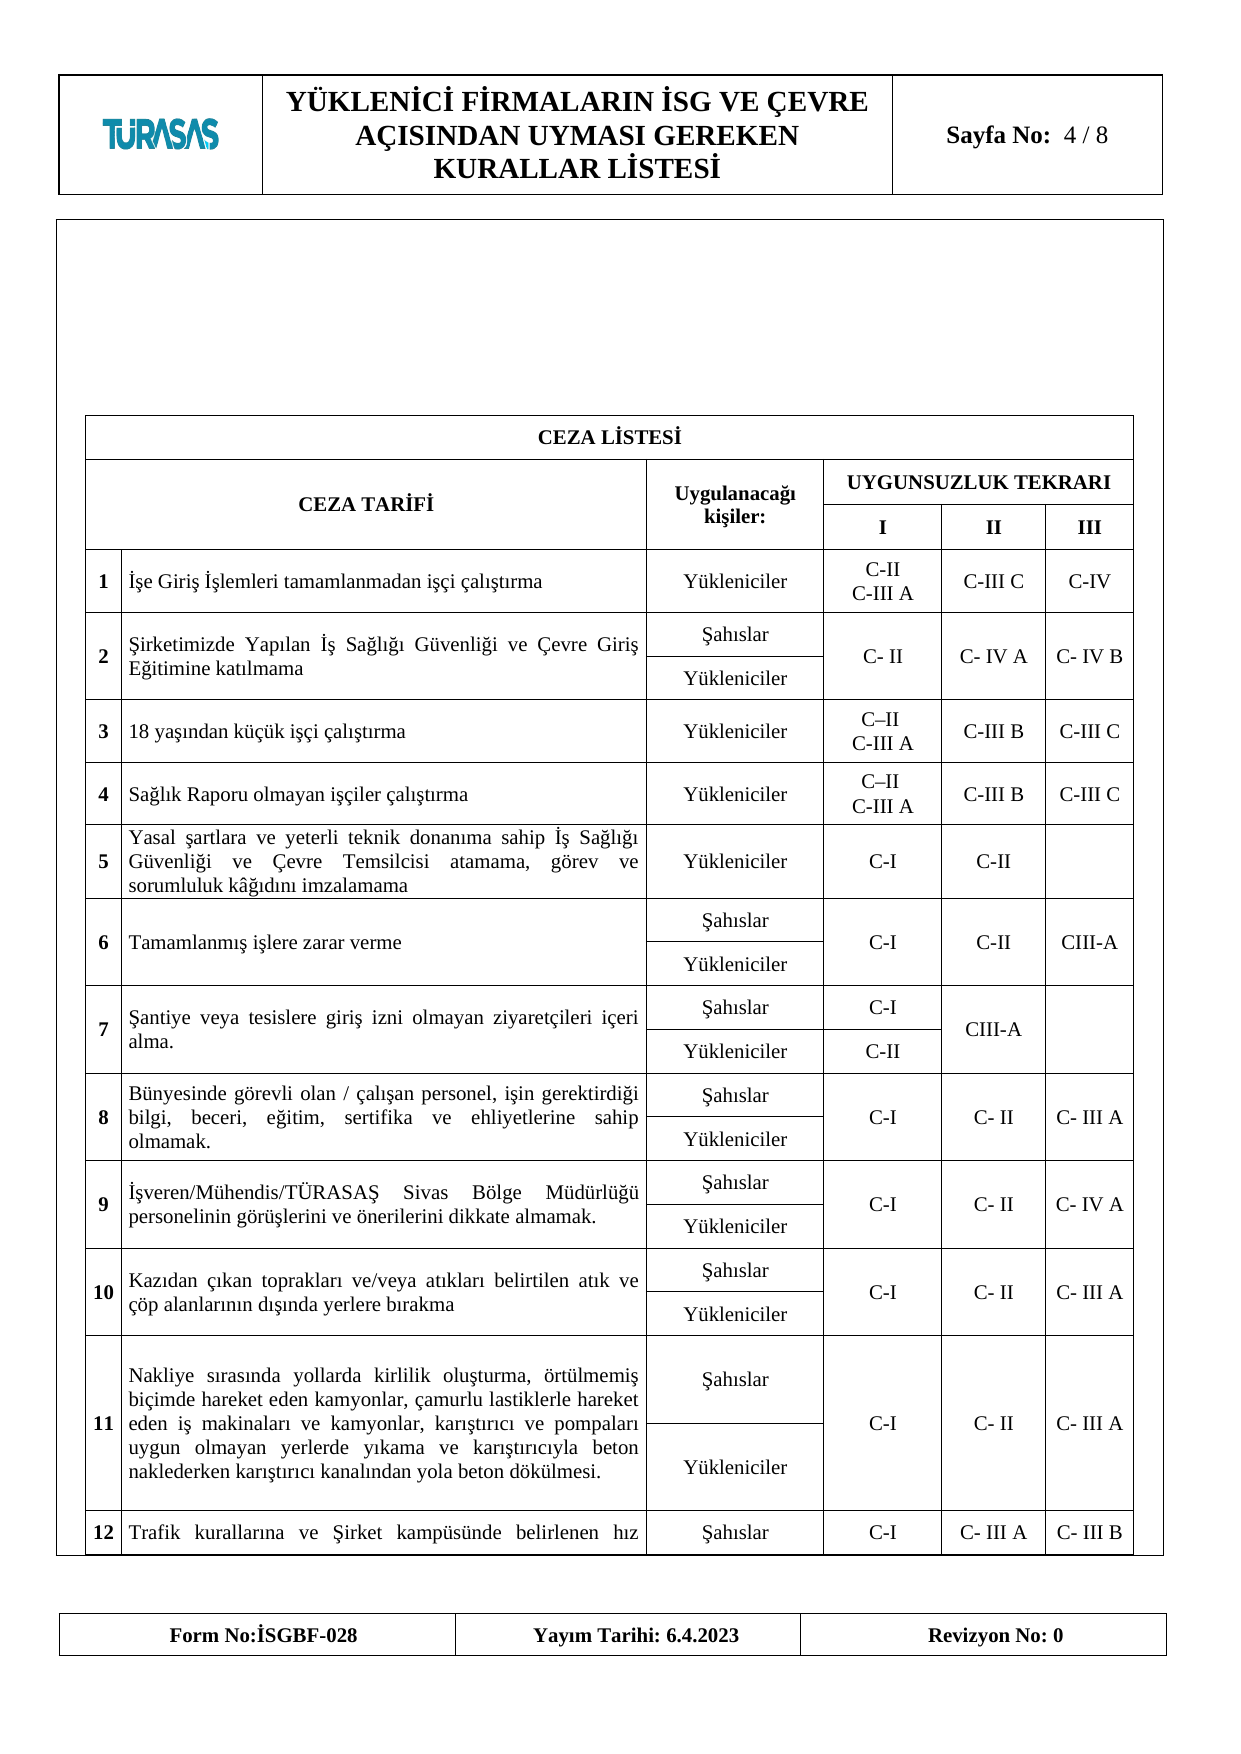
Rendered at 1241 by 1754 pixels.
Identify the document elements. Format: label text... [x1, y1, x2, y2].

picture [101, 116, 220, 153]
